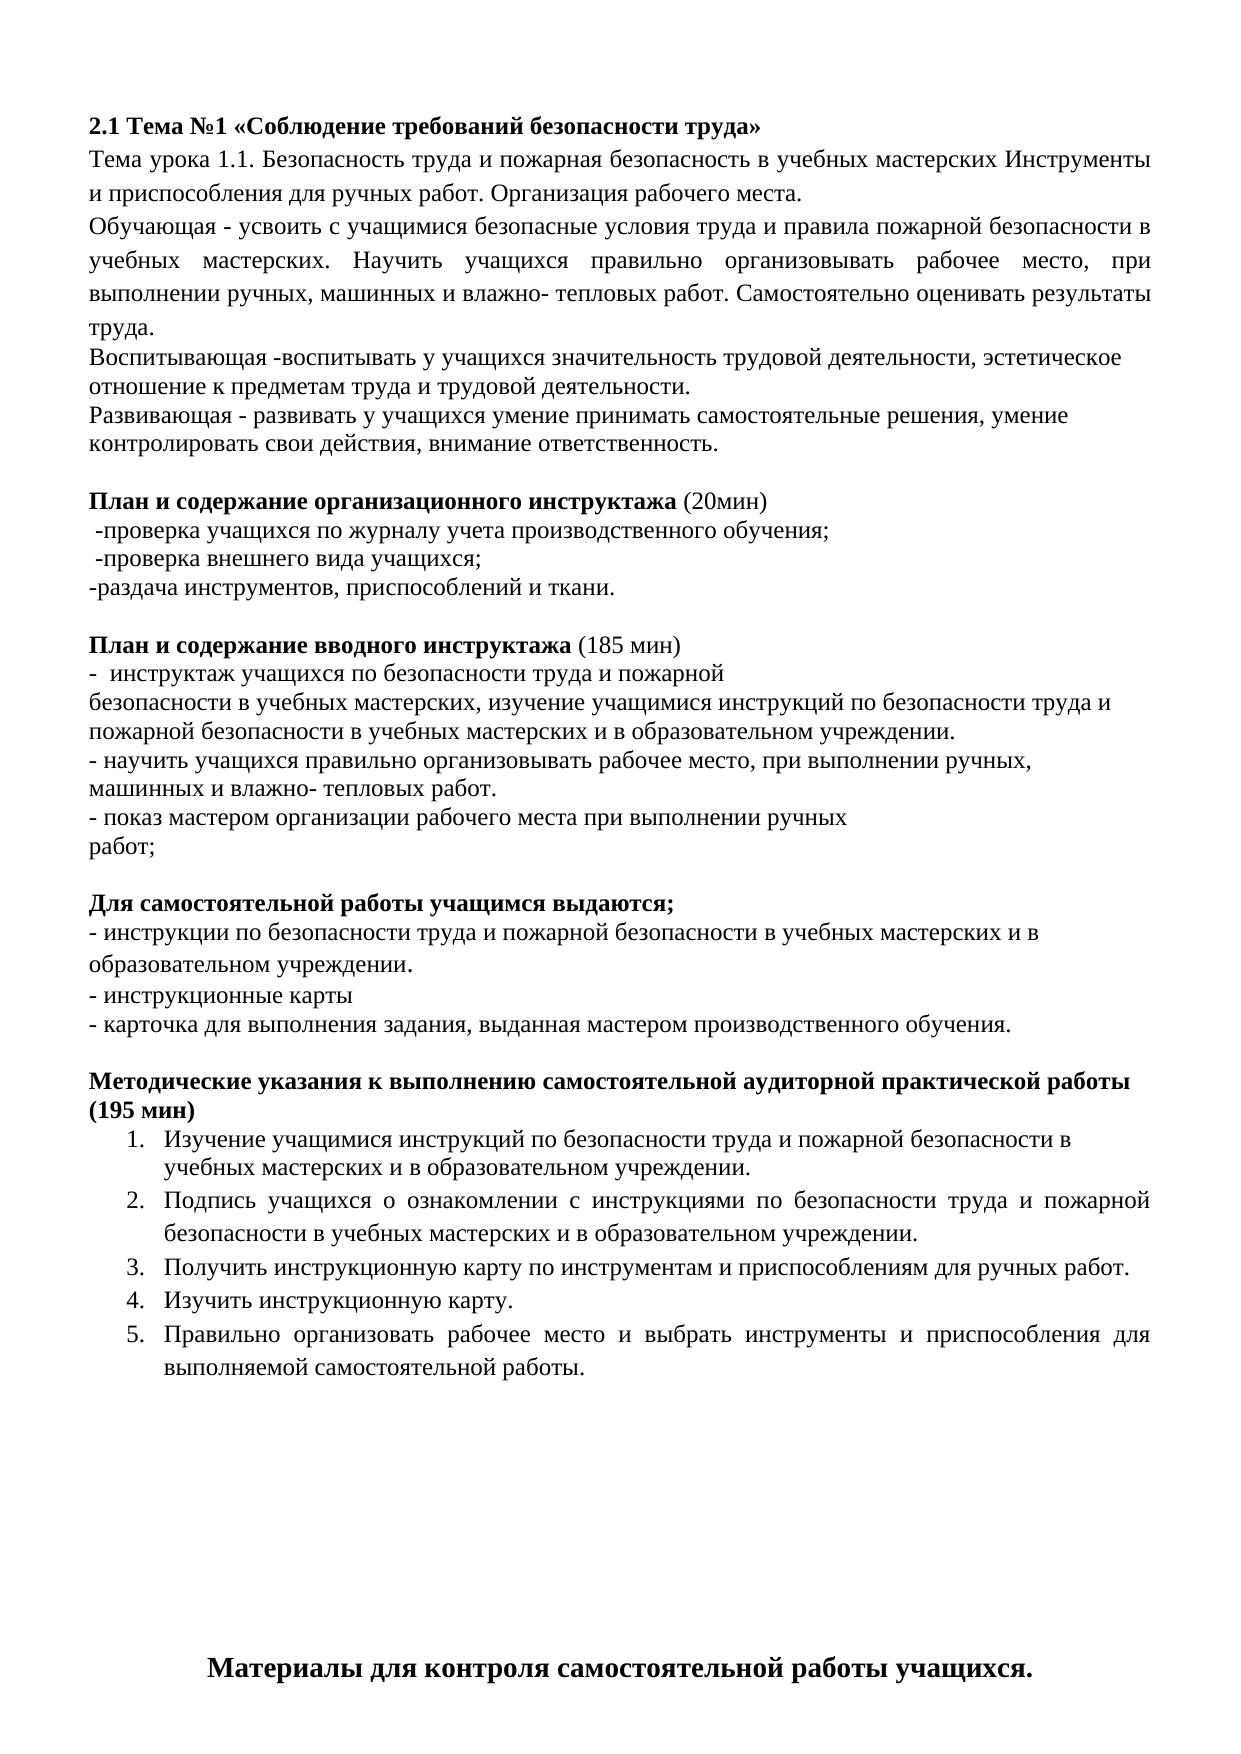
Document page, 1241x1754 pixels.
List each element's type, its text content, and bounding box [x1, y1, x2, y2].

list Получить инструкционную карту по инструментам и приспособлениям для ручных работ. [126, 1248, 1152, 1282]
text - инструкции по безопасности труда и пожарной безопасности в учебных мастерских и в образовательном учреждении. [89, 917, 1152, 980]
text - инструкционные карты [89, 980, 1152, 1009]
text - карточка для выполнения задания, выданная мастером производственного обучения. [89, 1009, 1152, 1037]
text работ; [89, 831, 1152, 860]
list Подпись учащихся о ознакомлении с инструкциями по безопасности труда и пожарной безопасности в учебных мастерских и в образовательном учреждении. [126, 1181, 1152, 1248]
text пожарной безопасности в учебных мастерских и в образовательном учреждении. [89, 716, 1152, 745]
text Методические указания к выполнению самостоятельной аудиторной практической работы (195 мин) [89, 1066, 1152, 1124]
text -раздача инструментов, приспособлений и ткани. [89, 572, 1152, 601]
text - научить учащихся правильно организовывать рабочее место, при выполнении ручных, машинных и влажно- тепловых работ. [89, 745, 1152, 802]
text План и содержание вводного инструктажа (185 мин) [89, 630, 1152, 658]
text -проверка внешнего вида учащихся; [89, 543, 1152, 572]
text Развивающая - развивать у учащихся умение принимать самостоятельные решения, умение контролировать свои действия, внимание ответственность. [89, 400, 1152, 457]
text безопасности в учебных мастерских, изучение учащимися инструкций по безопасности труда и [89, 687, 1152, 716]
text Для самостоятельной работы учащимся выдаются; [89, 888, 1152, 917]
text -проверка учащихся по журналу учета производственного обучения; [89, 515, 1152, 543]
text Материалы для контроля самостоятельной работы учащихся. [89, 1651, 1152, 1684]
text Воспитывающая -воспитывать у учащихся значительность трудовой деятельности, эстетическое отношение к предметам труда и трудовой деятельности. [89, 342, 1152, 400]
text Тема урока 1.1. Безопасность труда и пожарная безопасность в учебных мастерских Инструменты и приспособления для ручных работ. Организация рабочего места. [89, 141, 1152, 208]
text Обучающая - усвоить с учащимися безопасные условия труда и правила пожарной безопасности в учебных мастерских. Научить учащихся правильно организовывать рабочее место, при выполнении ручных, машинных и влажно- тепловых работ. Самостоятельно оценивать результаты труда. [89, 208, 1152, 342]
text - инструктаж учащихся по безопасности труда и пожарной [89, 658, 1152, 687]
text 2.1 Тема №1 «Соблюдение требований безопасности труда» [89, 107, 1152, 141]
list Изучить инструкционную карту. [126, 1282, 1152, 1315]
list Правильно организовать рабочее место и выбрать инструменты и приспособления для выполняемой самостоятельной работы. [126, 1315, 1152, 1382]
text - показ мастером организации рабочего места при выполнении ручных [89, 802, 1152, 831]
text План и содержание организационного инструктажа (20мин) [89, 486, 1152, 515]
list Изучение учащимися инструкций по безопасности труда и пожарной безопасности в учебных мастерских и в образовательном учреждении. [126, 1124, 1152, 1181]
